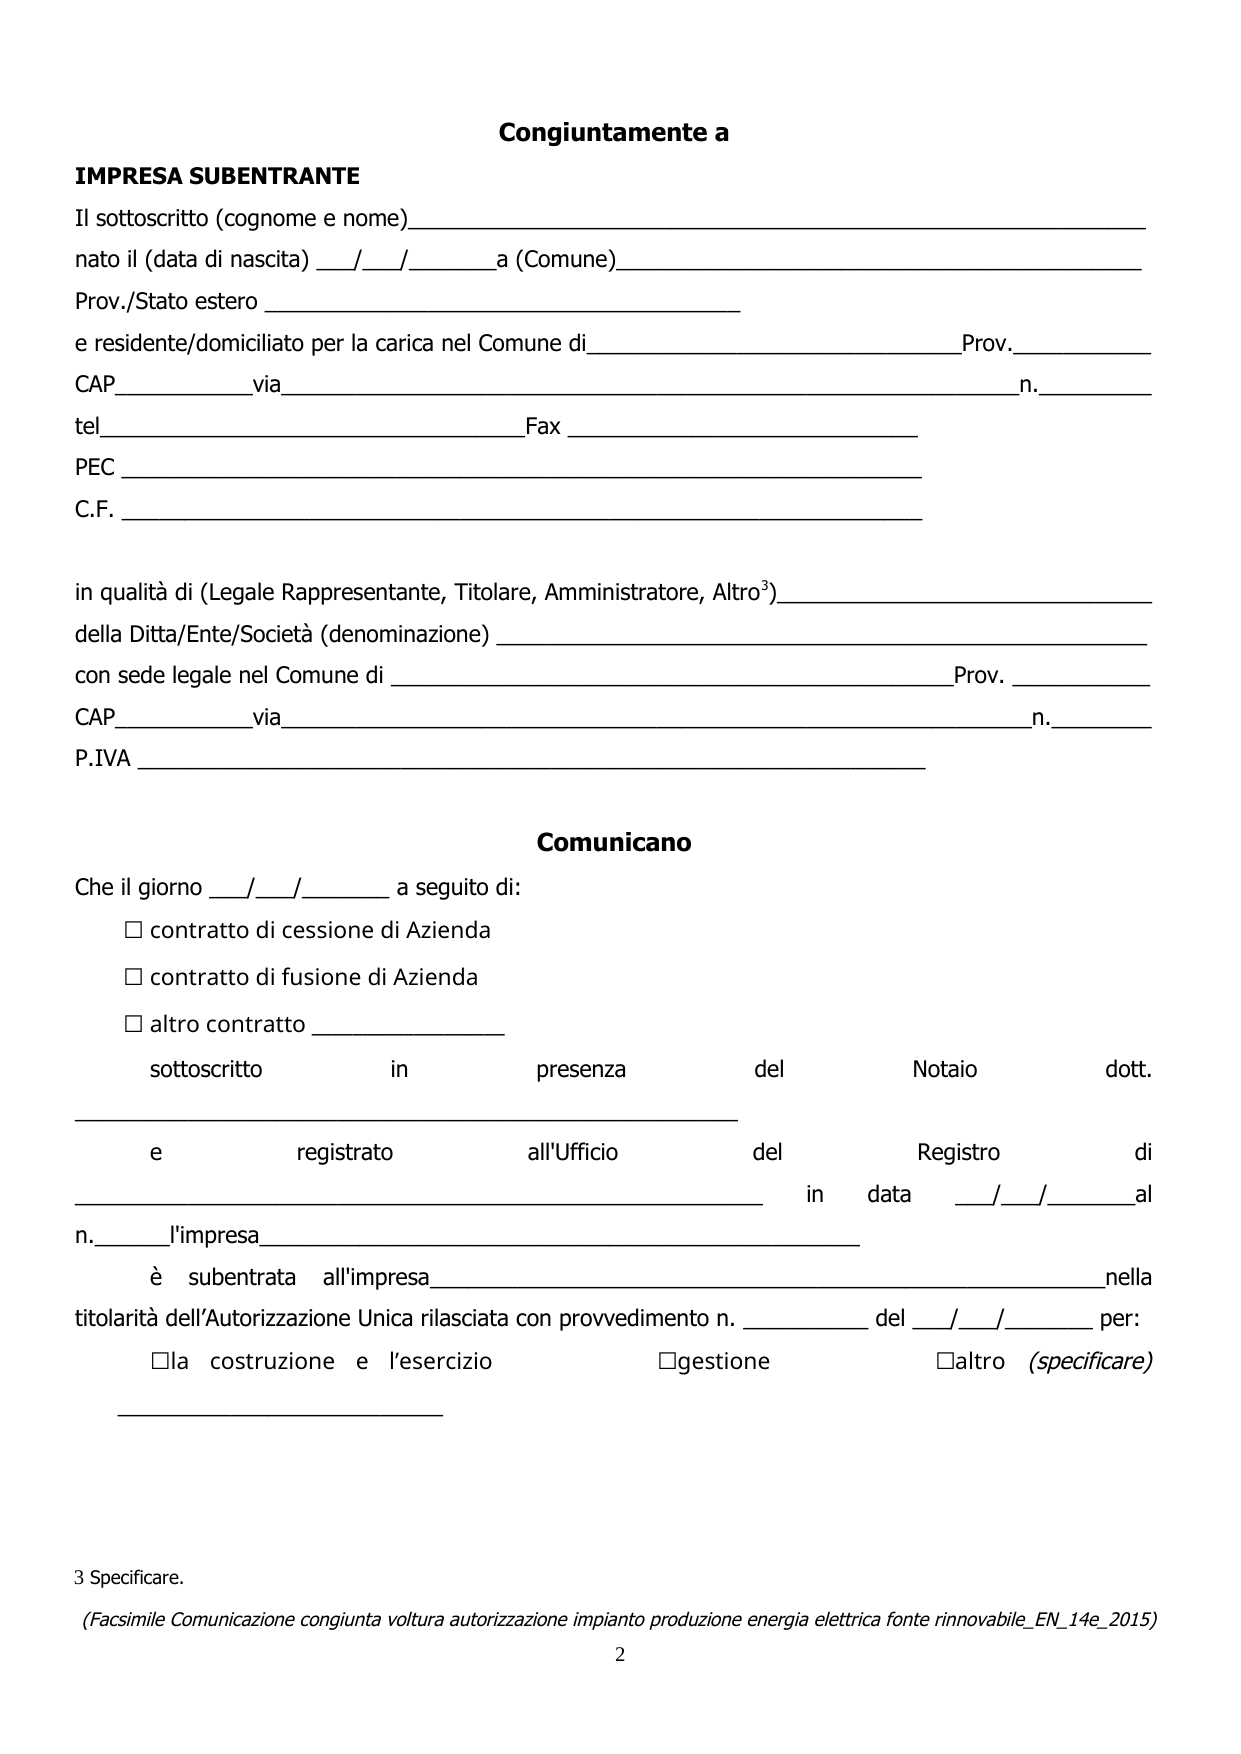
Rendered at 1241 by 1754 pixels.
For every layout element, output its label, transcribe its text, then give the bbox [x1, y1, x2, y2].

list (specificare) __________________________ [118, 1345, 1153, 1418]
text della Ditta/Ente/Società (denominazione) ____________________________________________________ [75, 619, 1153, 647]
text Congiuntamente a [75, 117, 1153, 147]
text Prov./Stato estero ______________________________________ [75, 287, 1153, 314]
list è subentrata all'impresa______________________________________________________nella titolarità dell’Autorizzazione Unica rilasciata con provvedimento n. __________ del ___/___/_______ per: [75, 1262, 1153, 1331]
text e residente/domiciliato per la carica nel Comune di______________________________Prov.___________ [75, 328, 1153, 356]
text tel__________________________________Fax ____________________________ [75, 411, 1153, 439]
text Comunicano [75, 827, 1153, 857]
text Che il giorno ___/___/_______ a seguito di: [75, 872, 1153, 900]
text con sede legale nel Comune di _____________________________________________Prov. ___________ [75, 661, 1153, 688]
text P.IVA _______________________________________________________________ [75, 744, 1153, 771]
text PEC ________________________________________________________________ [75, 453, 1153, 481]
text IMPRESA SUBENTRANTE [75, 162, 1153, 189]
text CAP___________via___________________________________________________________n._________ [75, 370, 1153, 397]
text Il sottoscritto (cognome e nome)___________________________________________________________ [75, 203, 1153, 231]
list sottoscritto in presenza del Notaio dott. _____________________________________________________ [75, 1054, 1153, 1124]
text CAP___________via____________________________________________________________n.________ [75, 702, 1153, 730]
text C.F. ________________________________________________________________ [75, 494, 1153, 522]
list e registrato all'Ufficio del Registro di _______________________________________________________ in data ___/___/_______al n.______l'impresa________________________________________________ [75, 1137, 1153, 1248]
text nato il (data di nascita) ___/___/_______a (Comune)__________________________________________ [75, 245, 1153, 273]
text in qualità di (Legale Rappresentante, Titolare, Amministratore, Altro)______________________________ [75, 577, 1153, 605]
